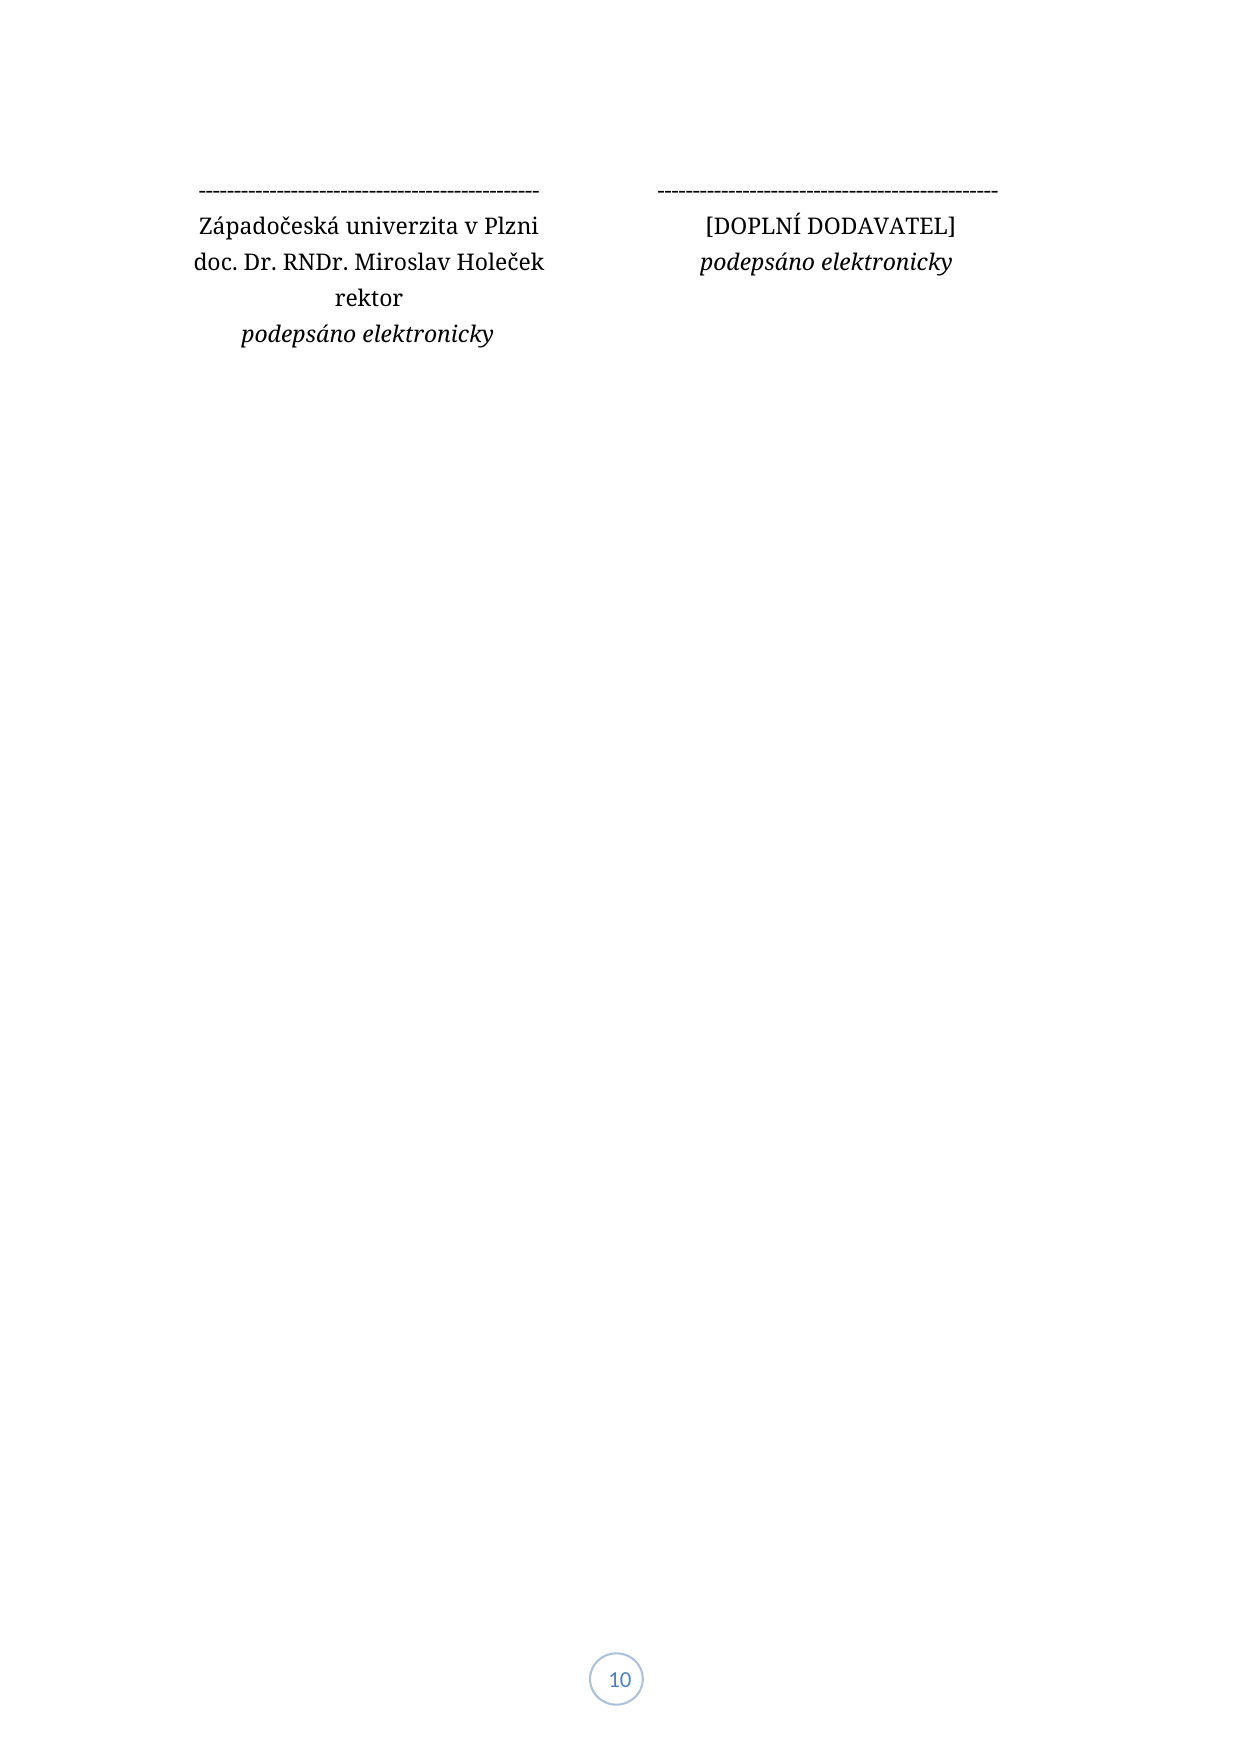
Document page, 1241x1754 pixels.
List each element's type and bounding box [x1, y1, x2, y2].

table_header [148, 102, 590, 353]
table_header [590, 102, 1065, 353]
